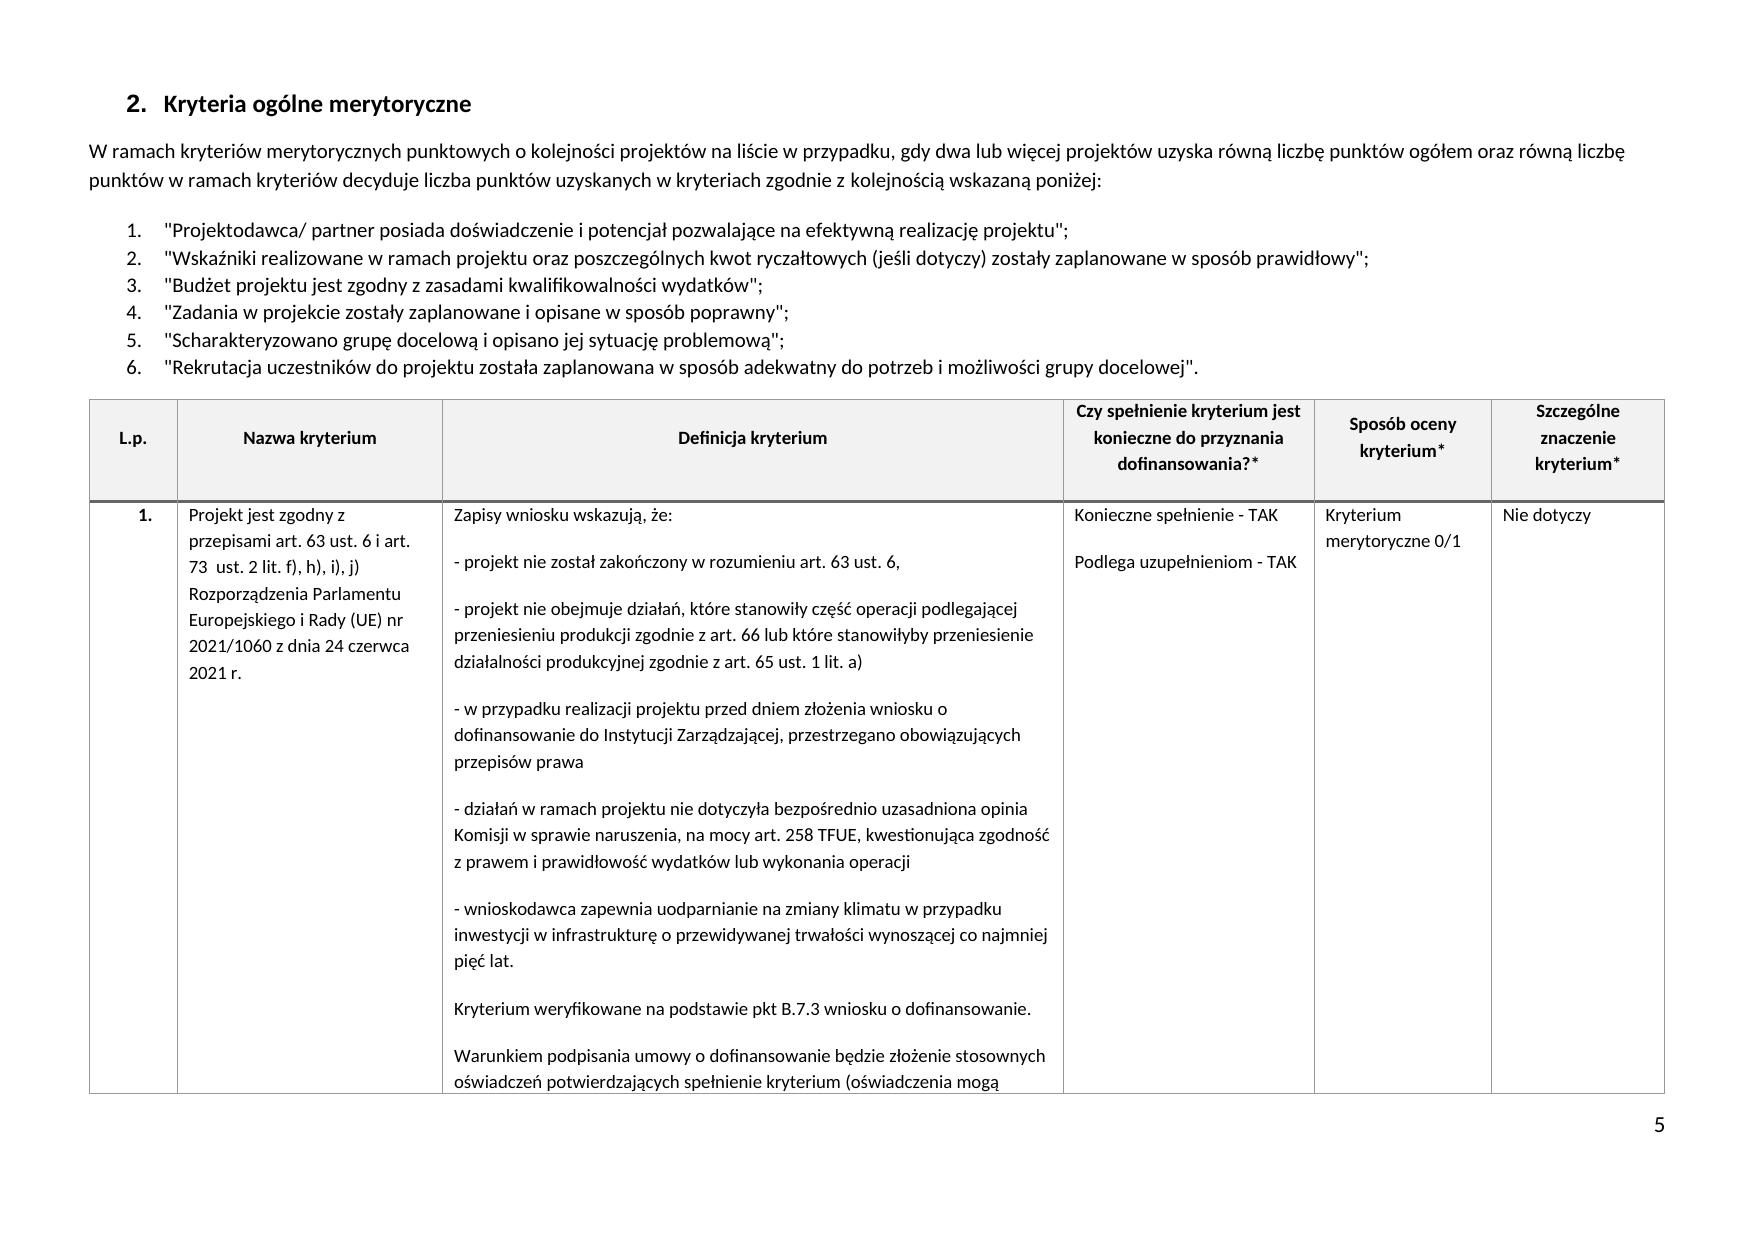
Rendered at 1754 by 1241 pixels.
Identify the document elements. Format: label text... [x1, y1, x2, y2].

list Kryteria ogólne merytoryczne [126, 89, 1665, 119]
table_header Sposób oceny kryterium* [1315, 400, 1491, 500]
list "Wskaźniki realizowane w ramach projektu oraz poszczególnych kwot ryczałtowych (jeśli dotyczy) zostały zaplanowane w sposób prawidłowy"; [126, 245, 1665, 270]
text W ramach kryteriów merytorycznych punktowych o kolejności projektów na liście w przypadku, gdy dwa lub więcej projektów uzyska równą liczbę punktów ogółem oraz równą liczbę punktów w ramach kryteriów decyduje liczba punktów uzyskanych w kryteriach zgodnie z kolejnością wskazaną poniżej: [89, 138, 1665, 193]
table_header Szczególne znaczenie kryterium* [1492, 400, 1664, 500]
list "Zadania w projekcie zostały zaplanowane i opisane w sposób poprawny"; [126, 299, 1665, 325]
list "Rekrutacja uczestników do projektu została zaplanowana w sposób adekwatny do potrzeb i możliwości grupy docelowej". [126, 354, 1665, 380]
list "Scharakteryzowano grupę docelową i opisano jej sytuację problemową"; [126, 327, 1665, 352]
table_cell Nie dotyczy [1492, 503, 1664, 1093]
table_header Definicja kryterium [443, 400, 1063, 500]
table_header Nazwa kryterium [178, 400, 442, 500]
table_cell [90, 503, 177, 1093]
table_header L.p. [90, 400, 177, 500]
table_cell Kryterium merytoryczne 0/1 [1315, 503, 1491, 1093]
table_cell Konieczne spełnienie - TAK Podlega uzupełnieniom - TAK [1064, 503, 1314, 1093]
list "Projektodawca/ partner posiada doświadczenie i potencjał pozwalające na efektywną realizację projektu"; [126, 217, 1665, 243]
table_header Czy spełnienie kryterium jest konieczne do przyznania dofinansowania?* [1064, 400, 1314, 500]
list "Budżet projektu jest zgodny z zasadami kwalifikowalności wydatków"; [126, 272, 1665, 298]
